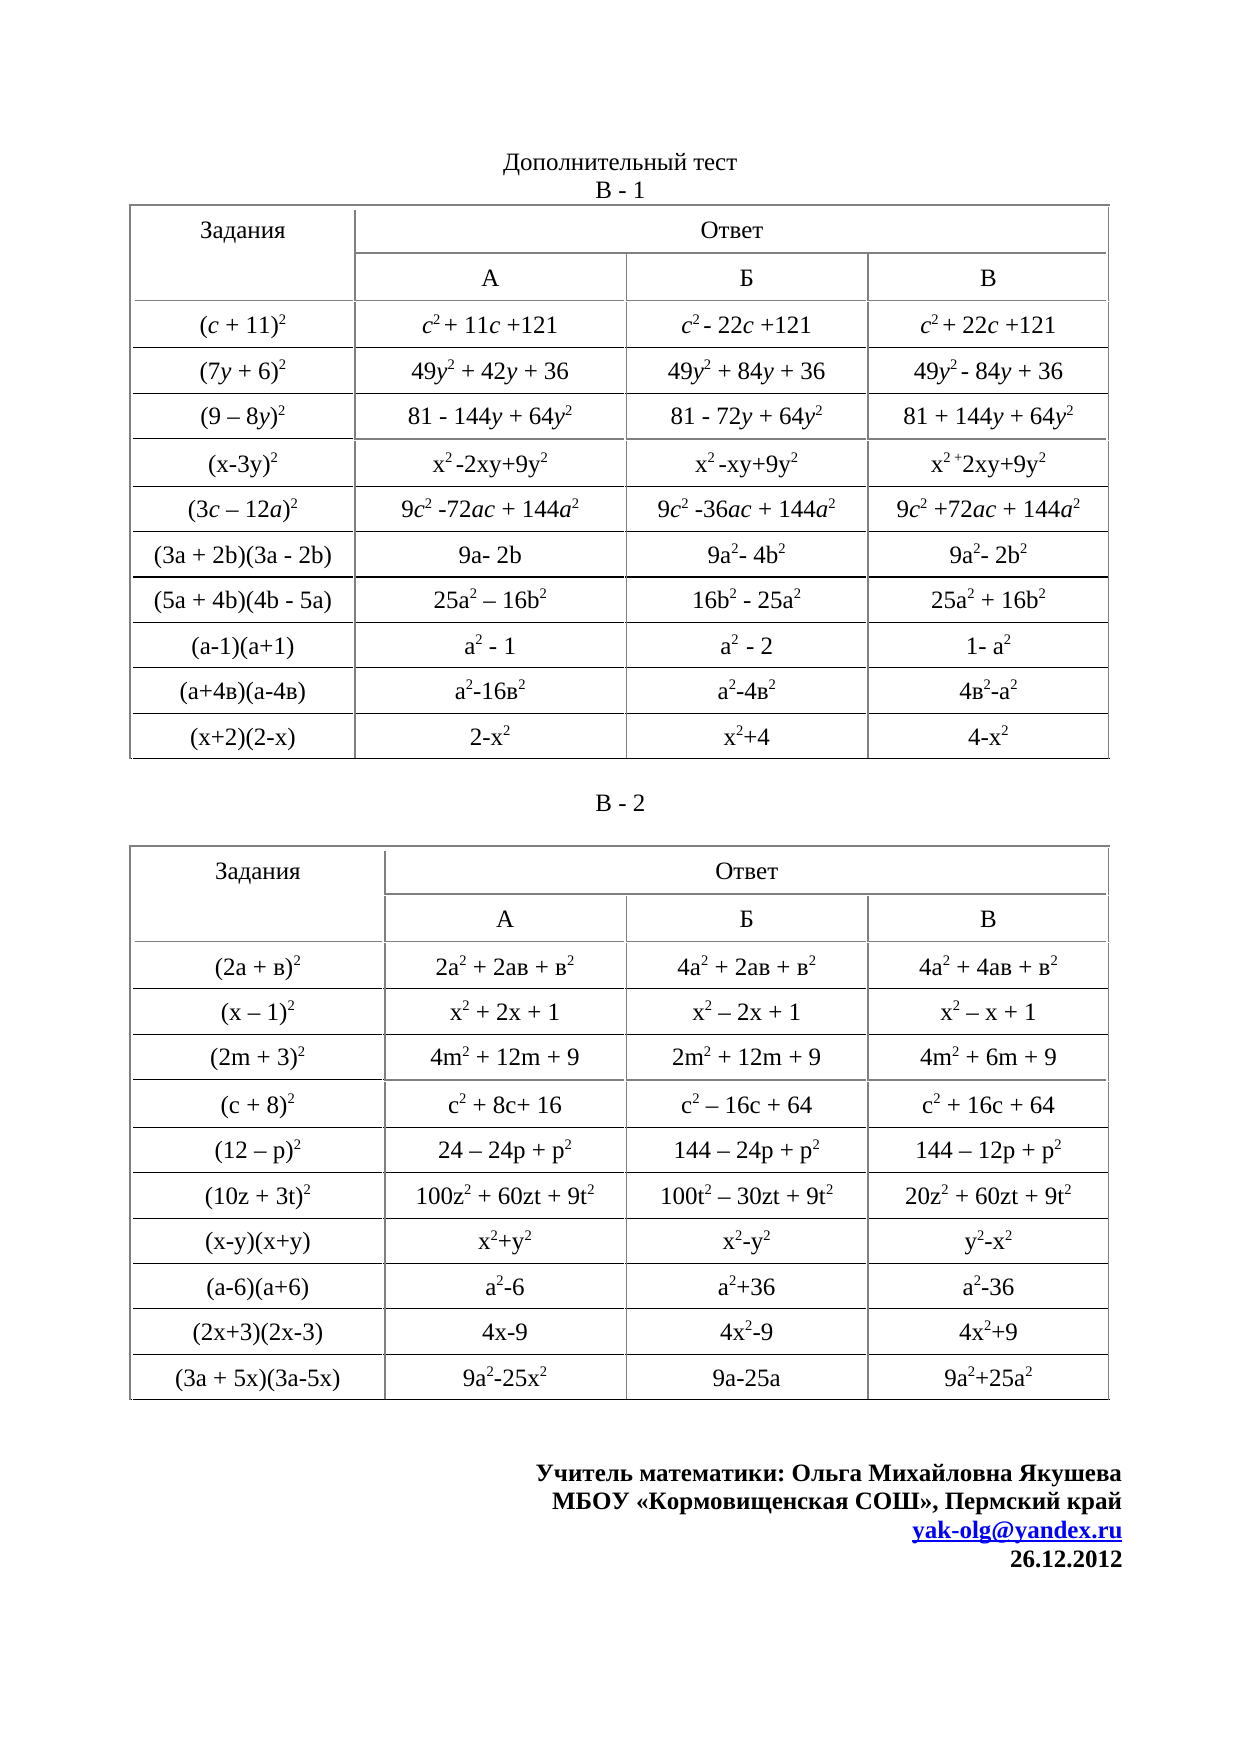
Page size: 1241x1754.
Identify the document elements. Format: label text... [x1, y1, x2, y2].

table_cell 100z2 + 60zt + 9t2 [386, 1173, 624, 1217]
table_cell 9с2 -72ас + 144а2 [356, 487, 624, 531]
table_cell 4а2 + 2ав + в2 [627, 944, 866, 988]
table_cell 144 – 24р + р2 [627, 1128, 866, 1172]
table_cell (с + 11)2 [133, 300, 353, 347]
table_cell 4х2+9 [869, 1309, 1108, 1354]
table_cell 9с2 +72ас + 144а2 [869, 487, 1108, 531]
table_cell (х – 1)2 [133, 989, 382, 1034]
text В - 2 [118, 788, 1122, 817]
table_cell (х+2)(2-х) [133, 714, 353, 758]
table_cell (3а + 5х)(3а-5х) [133, 1355, 382, 1399]
table_cell а2-6 [386, 1264, 624, 1308]
table_cell с2 + 11с +121 [356, 303, 624, 347]
table_cell 2-х2 [356, 714, 624, 758]
table_cell А [386, 897, 624, 941]
table_cell 144 – 12р + р2 [869, 1128, 1108, 1172]
table_cell (x-3y)2 [133, 439, 353, 486]
table_cell Б [627, 897, 866, 941]
table_cell 9а2-25х2 [386, 1355, 624, 1399]
table_cell (а-1)(а+1) [133, 623, 353, 667]
table_cell 2m2 + 12m + 9 [627, 1035, 866, 1079]
table_cell 9а2+25а2 [869, 1355, 1108, 1399]
table_cell 4в2-а2 [869, 668, 1108, 713]
table_cell х2+4 [627, 714, 866, 758]
table_cell (2m + 3)2 [133, 1035, 382, 1079]
table_cell х2-у2 [627, 1219, 866, 1263]
table_cell с2 - 22с +121 [627, 303, 866, 347]
table_cell с2 + 8с+ 16 [386, 1083, 624, 1127]
table_cell (9 – 8у)2 [133, 394, 353, 438]
table_cell В [869, 893, 1108, 941]
table_cell 81 - 72у + 64у2 [627, 394, 866, 438]
text Учитель математики: Ольга Михайловна Якушева [118, 1458, 1122, 1486]
table_cell х2 – х + 1 [869, 989, 1108, 1034]
table_cell 4m2 + 6m + 9 [869, 1035, 1108, 1079]
table_cell 49у2 + 42у + 36 [356, 348, 624, 393]
table_cell (а+4в)(а-4в) [133, 668, 353, 713]
table_cell (5a + 4b)(4b - 5a) [133, 578, 353, 622]
table_cell с2 + 16с + 64 [869, 1079, 1108, 1127]
text 26.12.2012 [118, 1544, 1122, 1573]
table_cell 49у2 - 84у + 36 [869, 348, 1108, 393]
table_cell 16b2 - 25а2 [627, 578, 866, 622]
table_cell (12 – р)2 [133, 1128, 382, 1172]
table_cell 25а2 + 16b2 [869, 578, 1108, 622]
table_header Ответ [384, 849, 1108, 893]
table_cell 25а2 – 16b2 [356, 578, 624, 622]
table_cell 20z2 + 60zt + 9t2 [869, 1173, 1108, 1217]
table_cell (2а + в)2 [131, 941, 384, 988]
table_cell 49у2 + 84у + 36 [627, 348, 866, 393]
table_cell 4m2 + 12m + 9 [386, 1035, 624, 1079]
table_cell у2-х2 [869, 1219, 1108, 1263]
table_cell 100t2 – 30zt + 9t2 [627, 1173, 866, 1217]
table_cell 1- а2 [869, 623, 1108, 667]
table_cell В [869, 252, 1108, 299]
table_cell с2 – 16с + 64 [627, 1083, 866, 1127]
table_cell а2 - 1 [356, 623, 624, 667]
table_cell x2 -xy+9y2 [627, 442, 866, 486]
table_cell (2х+3)(2х-3) [133, 1309, 382, 1354]
table_cell (3с – 12а)2 [133, 487, 353, 531]
table_cell 81 + 144у + 64у2 [869, 394, 1108, 438]
table_header Задания [133, 847, 384, 941]
table_cell а2-16в2 [356, 668, 624, 713]
table_cell (а-6)(а+6) [133, 1264, 382, 1308]
table_cell Б [627, 255, 866, 299]
table_cell (3a + 2b)(3a - 2b) [133, 532, 353, 576]
table_cell (7у + 6)2 [133, 348, 353, 393]
table_cell а2-4в2 [627, 668, 866, 713]
table_cell 81 - 144у + 64у2 [356, 394, 624, 438]
table_header Задания [133, 208, 354, 299]
table_cell А [356, 255, 624, 299]
text В - 1 [118, 176, 1122, 204]
table_cell х2 – 2х + 1 [627, 989, 866, 1034]
table_cell х2+у2 [386, 1219, 624, 1263]
table_cell с2 + 22с +121 [869, 300, 1108, 347]
table_cell 4х-9 [386, 1309, 624, 1354]
table_cell 9а2- 2b2 [869, 532, 1108, 576]
table_cell 2а2 + 2ав + в2 [386, 944, 624, 988]
table_cell х2 + 2х + 1 [386, 989, 624, 1034]
table_cell x2 +2xy+9y2 [869, 438, 1108, 486]
table_cell 24 – 24р + р2 [386, 1128, 624, 1172]
text МБОУ «Кормовищенская СОШ», Пермский край yak-olg@yandex.ru [118, 1486, 1122, 1544]
table_cell 9а-25а [627, 1355, 866, 1399]
table_cell 4-х2 [869, 714, 1108, 758]
table_cell 9а- 2b [356, 532, 624, 576]
table_cell (х-у)(х+у) [133, 1219, 382, 1263]
table_cell 9с2 -36ас + 144а2 [627, 487, 866, 531]
table_cell x2 -2xy+9y2 [356, 442, 624, 486]
table_header Ответ [354, 208, 1108, 252]
table_cell 9а2- 4b2 [627, 532, 866, 576]
text Дополнительный тест [118, 147, 1122, 176]
table_cell а2-36 [869, 1264, 1108, 1308]
table_cell (с + 8)2 [133, 1080, 382, 1127]
table_cell 4а2 + 4ав + в2 [867, 941, 1109, 988]
table_cell а2 - 2 [627, 623, 866, 667]
table_cell а2+36 [627, 1264, 866, 1308]
table_cell 4х2-9 [627, 1309, 866, 1354]
table_cell (10z + 3t)2 [133, 1173, 382, 1217]
